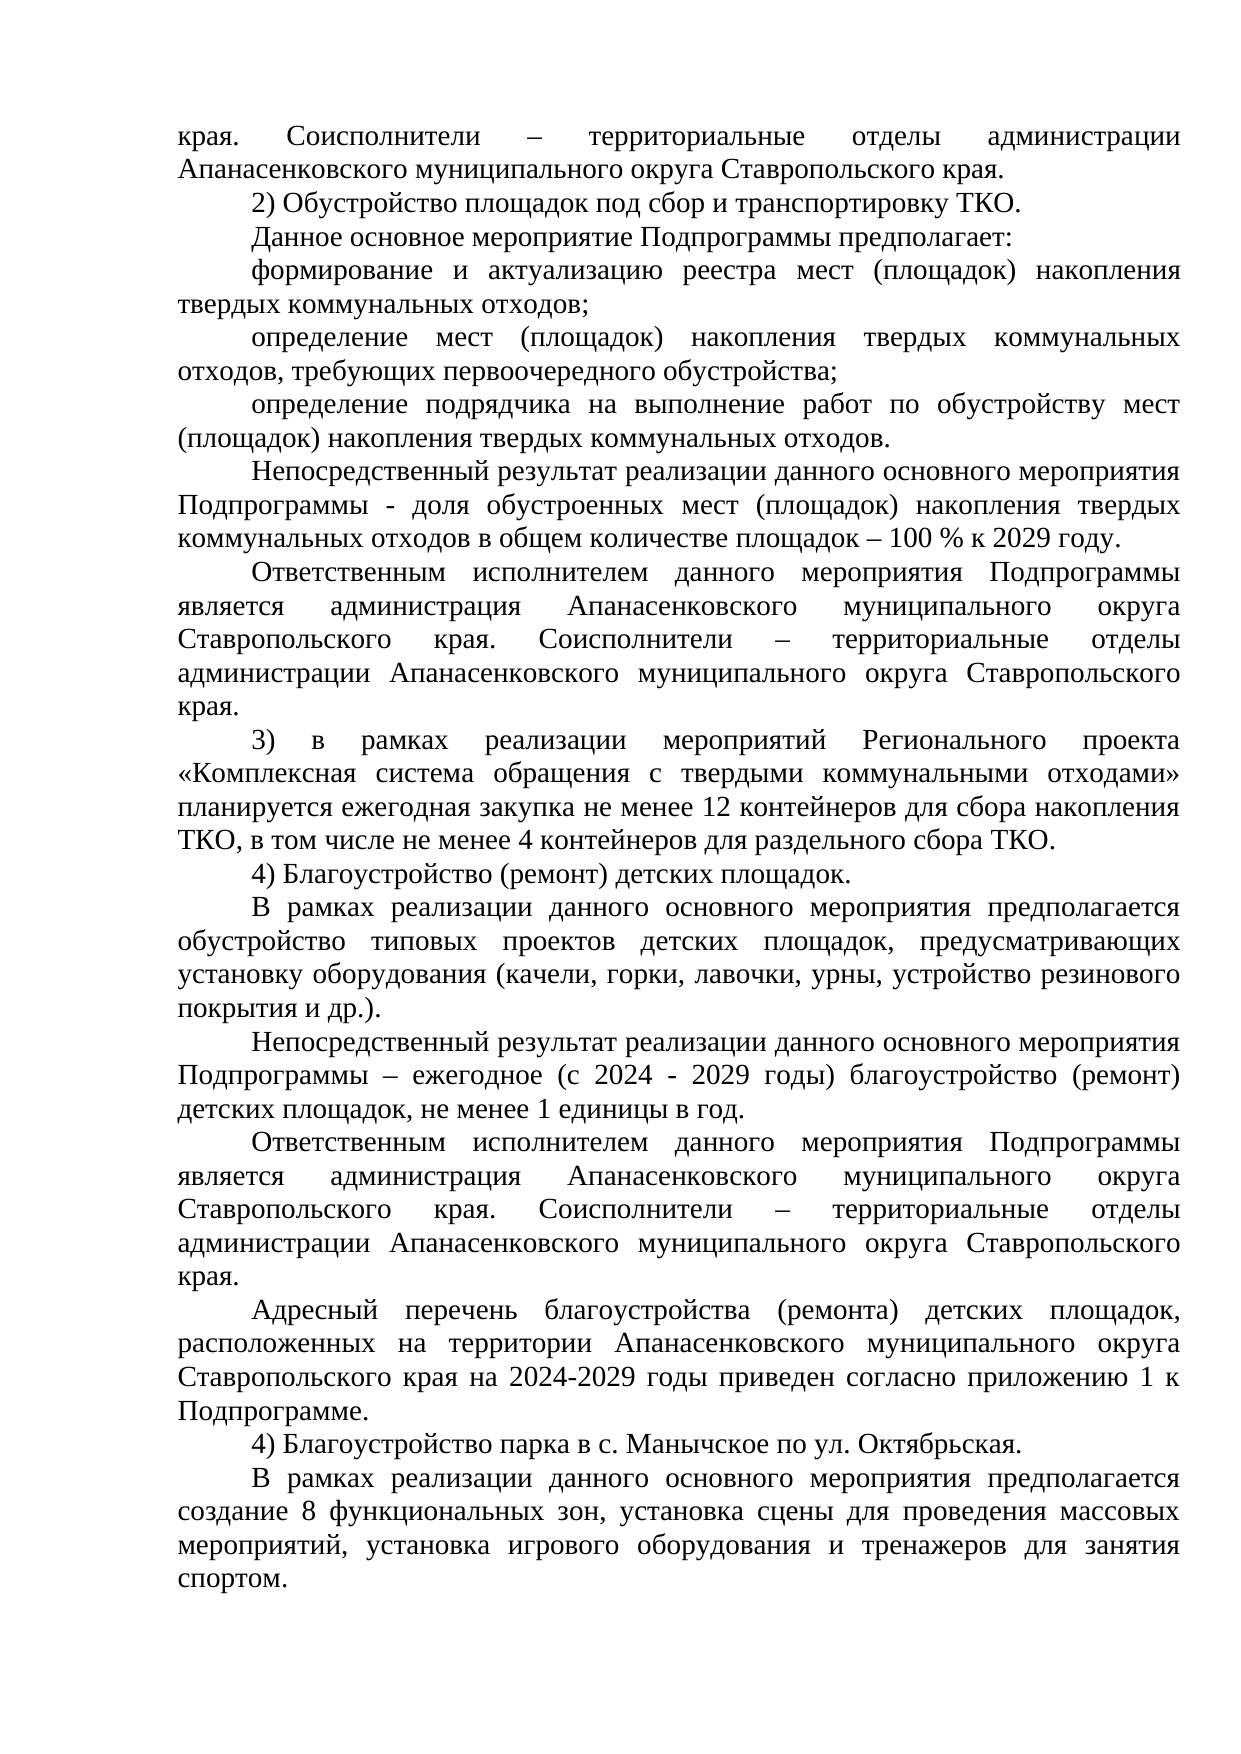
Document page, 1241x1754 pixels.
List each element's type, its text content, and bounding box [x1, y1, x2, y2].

text Ответственным исполнителем данного мероприятия Подпрограммы является администрация Апанасенковского муниципального округа Ставропольского края. Соисполнители – территориальные отделы администрации Апанасенковского муниципального округа Ставропольского края. [177, 554, 1181, 722]
text Ответственным исполнителем данного мероприятия Подпрограммы является администрация Апанасенковского муниципального округа Ставропольского края. Соисполнители – территориальные отделы администрации Апанасенковского муниципального округа Ставропольского края. [177, 1124, 1181, 1292]
text Адресный перечень благоустройства (ремонта) детских площадок, расположенных на территории Апанасенковского муниципального округа Ставропольского края на 2024-2029 годы приведен согласно приложению 1 к Подпрограмме. [177, 1292, 1181, 1426]
text В рамках реализации данного основного мероприятия предполагается обустройство типовых проектов детских площадок, предусматривающих установку оборудования (качели, горки, лавочки, урны, устройство резинового покрытия и др.). [177, 889, 1181, 1024]
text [177, 118, 1181, 185]
text Непосредственный результат реализации данного основного мероприятия Подпрограммы – ежегодное (с 2024 - 2029 годы) благоустройство (ремонт) детских площадок, не менее 1 единицы в год. [177, 1024, 1181, 1124]
text 2) Обустройство площадок под сбор и транспортировку ТКО. [177, 185, 1181, 219]
text 3) в рамках реализации мероприятий Регионального проекта «Комплексная система обращения с твердыми коммунальными отходами» планируется ежегодная закупка не менее 12 контейнеров для сбора накопления ТКО, в том числе не менее 4 контейнеров для раздельного сбора ТКО. [177, 722, 1181, 856]
text формирование и актуализацию реестра мест (площадок) накопления твердых коммунальных отходов; [177, 252, 1181, 319]
text 4) Благоустройство парка в с. Манычское по ул. Октябрьская. [177, 1426, 1181, 1460]
text определение подрядчика на выполнение работ по обустройству мест (площадок) накопления твердых коммунальных отходов. [177, 386, 1181, 453]
text В рамках реализации данного основного мероприятия предполагается создание 8 функциональных зон, установка сцены для проведения массовых мероприятий, установка игрового оборудования и тренажеров для занятия спортом. [177, 1460, 1181, 1594]
text определение мест (площадок) накопления твердых коммунальных отходов, требующих первоочередного обустройства; [177, 319, 1181, 386]
text 4) Благоустройство (ремонт) детских площадок. [177, 856, 1181, 889]
text Непосредственный результат реализации данного основного мероприятия Подпрограммы - доля обустроенных мест (площадок) накопления твердых коммунальных отходов в общем количестве площадок – 100 % к 2029 году. [177, 453, 1181, 554]
text Данное основное мероприятие Подпрограммы предполагает: [177, 219, 1181, 252]
